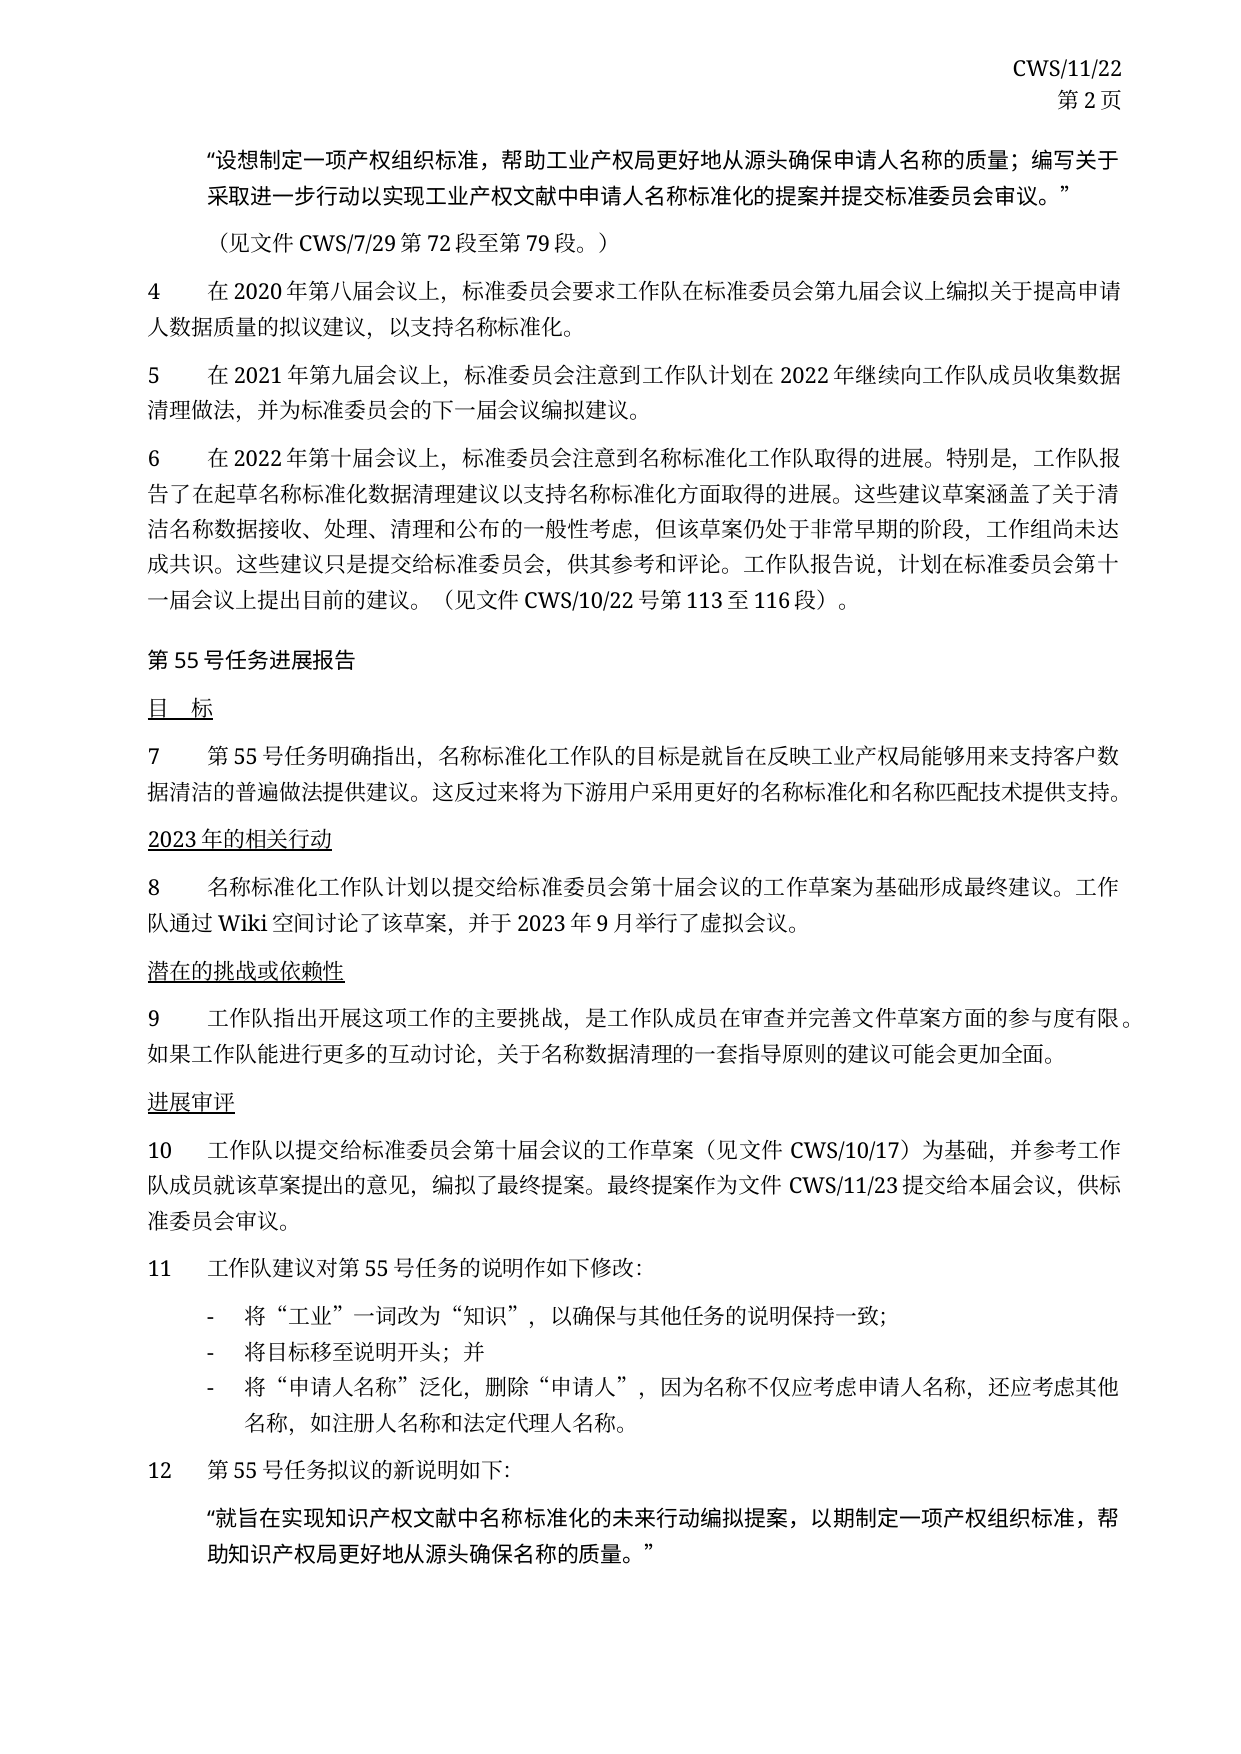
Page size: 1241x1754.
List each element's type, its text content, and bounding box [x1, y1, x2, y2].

list 将“工业”一词改为“知识”，以确保与其他任务的说明保持一致； [207, 1296, 1122, 1331]
subtitle 进展审评 [148, 1081, 1122, 1117]
subtitle 2023年的相关行动 [148, 819, 1122, 854]
subtitle 潜在的挑战或依赖性 [148, 950, 1122, 985]
text 在2021年第九届会议上，标准委员会注意到工作队计划在2022年继续向工作队成员收集数据清理做法，并为标准委员会的下一届会议编拟建议。 [148, 354, 1122, 425]
subtitle 目 标 [148, 687, 1122, 723]
list 将目标移至说明开头；并 [207, 1331, 1122, 1367]
text 工作队建议对第55号任务的说明作如下修改： [148, 1248, 1122, 1283]
text 第55号任务明确指出，名称标准化工作队的目标是就旨在反映工业产权局能够用来支持客户数据清洁的普遍做法提供建议。这反过来将为下游用户采用更好的名称标准化和名称匹配技术提供支‍持。 [148, 735, 1122, 806]
text 在2022年第十届会议上，标准委员会注意到名称标准化工作队取得的进展。特别是，工作队报告了在起草名称标准化数据清理建议以支持名称标准化方面取得的进展。这些建议草案涵盖了关于清洁名称数据接收、处理、清理和公布的一般性考虑，但该草案仍处于非常早期的阶段，工作组尚未达成共识。这些建议只是提交给标准委员会，供其参考和评论。工作队报告说，计划在标准委员会第十一届会议上提出目前的建议。（见文件CWS/10/22号第113至116段）。 [148, 437, 1122, 614]
text 在2020年第八届会议上，标准委员会要求工作队在标准委员会第九届会议上编拟关于提高申请人数据质量的拟议建议，以支持名称标准化。 [148, 271, 1122, 342]
text 第55号任务拟议的新说明如下： [148, 1450, 1122, 1485]
subtitle 第55号任务进展报告 [148, 639, 1122, 675]
text 名称标准化工作队计划以提交给标准委员会第十届会议的工作草案为基础形成最终建议。工作队通过Wiki空间讨论了该草案，并于2023年9月举行了虚拟会议。 [148, 867, 1122, 937]
text （见文件CWS/7/29第72段至第79段。） [207, 223, 1122, 258]
text “设想制定一项产权组织标准，帮助工业产权局更好地从源头确保申请人名称的质量；编写关于采取进一步行动以实现工业产权文献中申请人名称标准化的提案并提交标准委员会审议。” [207, 139, 1122, 210]
list 将“申请人名称”泛化，删除“申请人”，因为名称不仅应考虑申请人名称，还应考虑其他名称，如注册人名称和法定代理人名称。 [207, 1367, 1122, 1437]
text 工作队以提交给标准委员会第十届会议的工作草案（见文件CWS/10/17）为基础，并参考工作队成员就该草案提出的意见，编拟了最终提案。最终提案作为文件CWS/11/23提交给本届会议，供标准委员会审议。 [148, 1129, 1122, 1235]
text “就旨在实现知识产权文献中名称标准化的未来行动编拟提案，以期制定一项产权组织标准，帮助知识产权局更好地从源头确保名称的质量。” [207, 1498, 1122, 1569]
text 工作队指出开展这项工作的主要挑战，是工作队成员在审查并完善文件草案方面的参与度有限。如果工作队能进行更多的互动讨论，关于名称数据清理的一套指导原则的建议可能会更加全面。 [148, 998, 1122, 1069]
